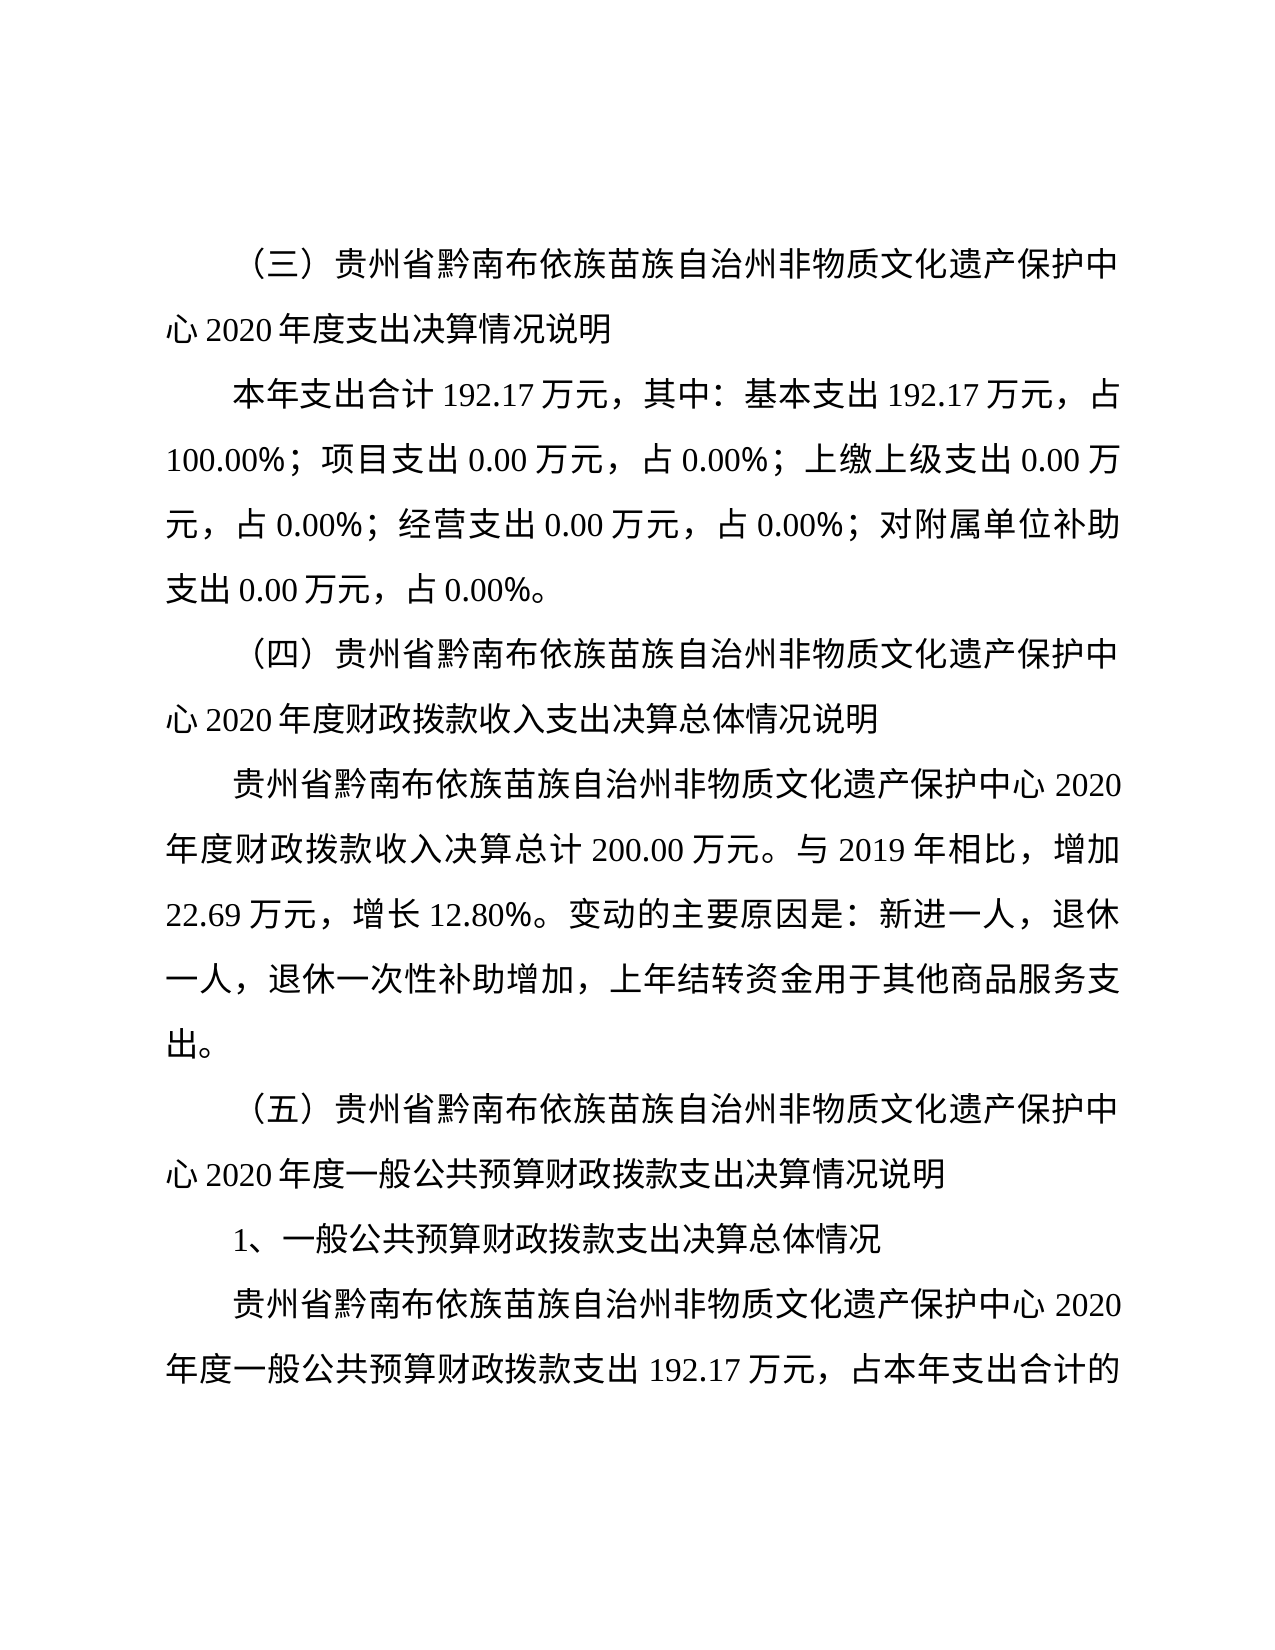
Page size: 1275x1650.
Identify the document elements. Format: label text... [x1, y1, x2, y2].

text （三）贵州省黔南布依族苗族自治州非物质文化遗产保护中心2020年度支出决算情况说明 [165, 230, 1121, 360]
text （五）贵州省黔南布依族苗族自治州非物质文化遗产保护中心2020年度一般公共预算财政拨款支出决算情况说明 [165, 1075, 1121, 1205]
text 贵州省黔南布依族苗族自治州非物质文化遗产保护中心2020年度财政拨款收入决算总计200.00万元。与2019年相比，增加22.69万元，增长12.80%。变动的主要原因是：新进一人，退休一人，退休一次性补助增加，上年结转资金用于其他商品服务支出。 [165, 750, 1121, 1075]
text 1、一般公共预算财政拨款支出决算总体情况 [165, 1205, 1121, 1270]
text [165, 1270, 1121, 1400]
text （四）贵州省黔南布依族苗族自治州非物质文化遗产保护中心2020年度财政拨款收入支出决算总体情况说明 [165, 620, 1121, 750]
text 本年支出合计192.17万元，其中：基本支出192.17万元，占100.00%；项目支出0.00万元，占0.00%；上缴上级支出0.00万元，占0.00%；经营支出0.00万元，占0.00%；对附属单位补助支出0.00万元，占0.00%。 [165, 360, 1121, 620]
